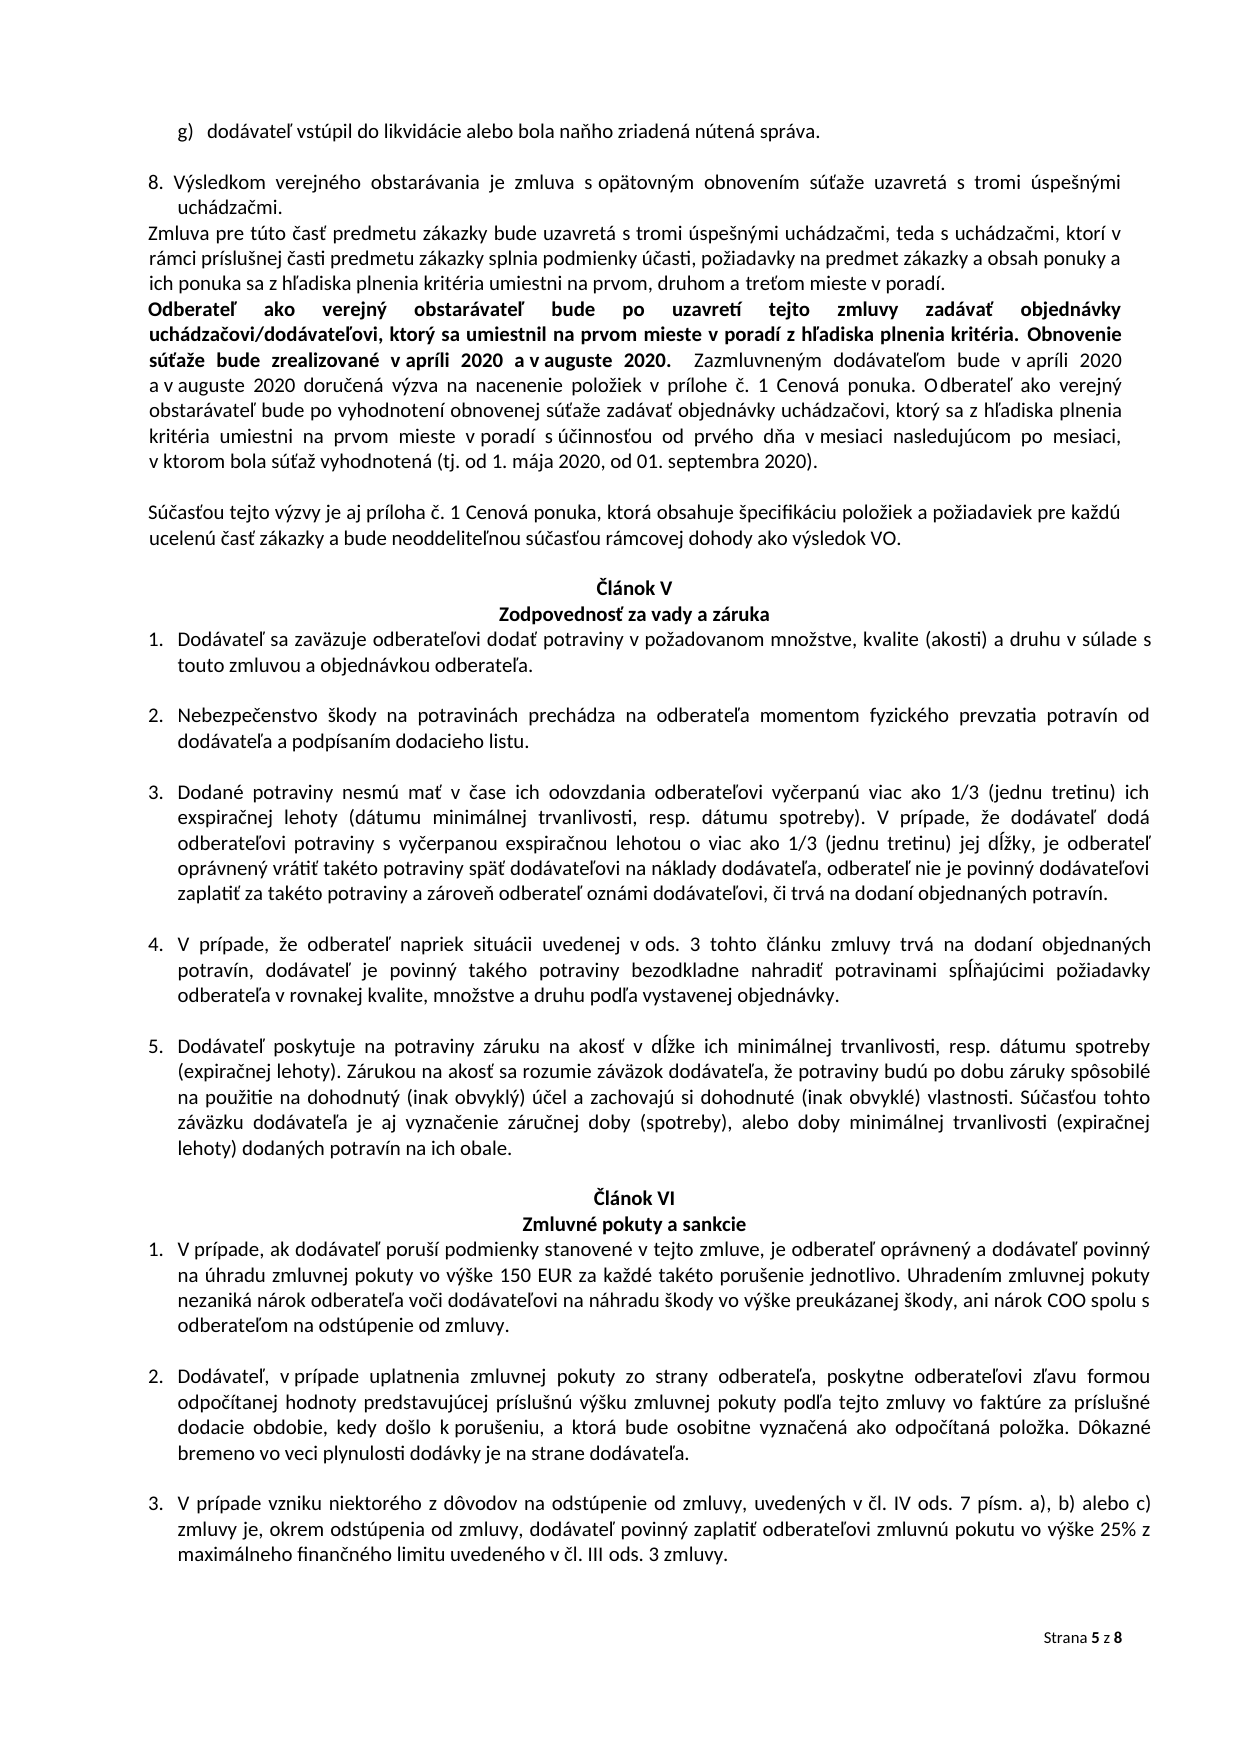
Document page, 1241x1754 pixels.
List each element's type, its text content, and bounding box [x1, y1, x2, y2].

list Zmluvné pokuty a sankcie [147, 1211, 1122, 1236]
text 8. Výsledkom verejného obstarávania je zmluva s opätovným obnovením súťaže uzavretá s tromi úspešnými uchádzačmi. [148, 169, 1122, 220]
list Nebezpečenstvo škody na potravinách prechádza na odberateľa momentom fyzického prevzatia potravín od dodávateľa a podpísaním dodacieho listu. [148, 703, 1152, 753]
list Dodávateľ, v prípade uplatnenia zmluvnej pokuty zo strany odberateľa, poskytne odberateľovi zľavu formou odpočítanej hodnoty predstavujúcej príslušnú výšku zmluvnej pokuty podľa tejto zmluvy vo faktúre za príslušné dodacie obdobie, kedy došlo k porušeniu, a ktorá bude osobitne vyznačená ako odpočítaná položka. Dôkazné bremeno vo veci plynulosti dodávky je na strane dodávateľa. [148, 1363, 1152, 1465]
text Súčasťou tejto výzvy je aj príloha č. 1 Cenová ponuka, ktorá obsahuje špecifikáciu položiek a požiadaviek pre každú ucelenú časť zákazky a bude neoddeliteľnou súčasťou rámcovej dohody ako výsledok VO. [148, 499, 1122, 550]
list Dodávateľ poskytuje na potraviny záruku na akosť v dĺžke ich minimálnej trvanlivosti, resp. dátumu spotreby (expiračnej lehoty). Zárukou na akosť sa rozumie záväzok dodávateľa, že potraviny budú po dobu záruky spôsobilé na použitie na dohodnutý (inak obvyklý) účel a zachovajú si dohodnuté (inak obvyklé) vlastnosti. Súčasťou tohto záväzku dodávateľa je aj vyznačenie záručnej doby (spotreby), alebo doby minimálnej trvanlivosti (expiračnej lehoty) dodaných potravín na ich obale. [148, 1033, 1152, 1160]
list Článok V [147, 576, 1122, 601]
list dodávateľ vstúpil do likvidácie alebo bola naňho zriadená nútená správa. [177, 118, 1152, 143]
text Odberateľ ako verejný obstarávateľ bude po uzavretí tejto zmluvy zadávať objednávky uchádzačovi/dodávateľovi, ktorý sa umiestnil na prvom mieste v poradí z hľadiska plnenia kritéria. Obnovenie súťaže bude zrealizované v apríli 2020 a v auguste 2020. Zazmluvneným dodávateľom bude v apríli 2020 a v auguste 2020 doručená výzva na nacenenie položiek v prílohe č. 1 Cenová ponuka. Odberateľ ako verejný obstarávateľ bude po vyhodnotení obnovenej súťaže zadávať objednávky uchádzačovi, ktorý sa z hľadiska plnenia kritéria umiestni na prvom mieste v poradí s účinnosťou od prvého dňa v mesiaci nasledujúcom po mesiaci, v ktorom bola súťaž vyhodnotená (tj. od 1. mája 2020, od 01. septembra 2020). [148, 296, 1122, 474]
text Zmluva pre túto časť predmetu zákazky bude uzavretá s tromi úspešnými uchádzačmi, teda s uchádzačmi, ktorí v rámci príslušnej časti predmetu zákazky splnia podmienky účasti, požiadavky na predmet zákazky a obsah ponuky a ich ponuka sa z hľadiska plnenia kritéria umiestni na prvom, druhom a treťom mieste v poradí. [148, 220, 1122, 296]
list Dodávateľ sa zaväzuje odberateľovi dodať potraviny v požadovanom množstve, kvalite (akosti) a druhu v súlade s touto zmluvou a objednávkou odberateľa. [148, 626, 1152, 677]
list Zodpovednosť za vady a záruka [147, 601, 1122, 626]
list V prípade vzniku niektorého z dôvodov na odstúpenie od zmluvy, uvedených v čl. IV ods. 7 písm. a), b) alebo c) zmluvy je, okrem odstúpenia od zmluvy, dodávateľ povinný zaplatiť odberateľovi zmluvnú pokutu vo výške 25% z maximálneho finančného limitu uvedeného v čl. III ods. 3 zmluvy. [148, 1491, 1152, 1567]
list V prípade, ak dodávateľ poruší podmienky stanovené v tejto zmluve, je odberateľ oprávnený a dodávateľ povinný na úhradu zmluvnej pokuty vo výške 150 EUR za každé takéto porušenie jednotlivo. Uhradením zmluvnej pokuty nezaniká nárok odberateľa voči dodávateľovi na náhradu škody vo výške preukázanej škody, ani nárok COO spolu s odberateľom na odstúpenie od zmluvy. [148, 1236, 1152, 1338]
list V prípade, že odberateľ napriek situácii uvedenej v ods. 3 tohto článku zmluvy trvá na dodaní objednaných potravín, dodávateľ je povinný takého potraviny bezodkladne nahradiť potravinami spĺňajúcimi požiadavky odberateľa v rovnakej kvalite, množstve a druhu podľa vystavenej objednávky. [148, 931, 1152, 1008]
list Článok VI [147, 1186, 1122, 1211]
list Dodané potraviny nesmú mať v čase ich odovzdania odberateľovi vyčerpanú viac ako 1/3 (jednu tretinu) ich exspiračnej lehoty (dátumu minimálnej trvanlivosti, resp. dátumu spotreby). V prípade, že dodávateľ dodá odberateľovi potraviny s vyčerpanou exspiračnou lehotou o viac ako 1/3 (jednu tretinu) jej dĺžky, je odberateľ oprávnený vrátiť takéto potraviny späť dodávateľovi na náklady dodávateľa, odberateľ nie je povinný dodávateľovi zaplatiť za takéto potraviny a zároveň odberateľ oznámi dodávateľovi, či trvá na dodaní objednaných potravín. [148, 779, 1152, 906]
